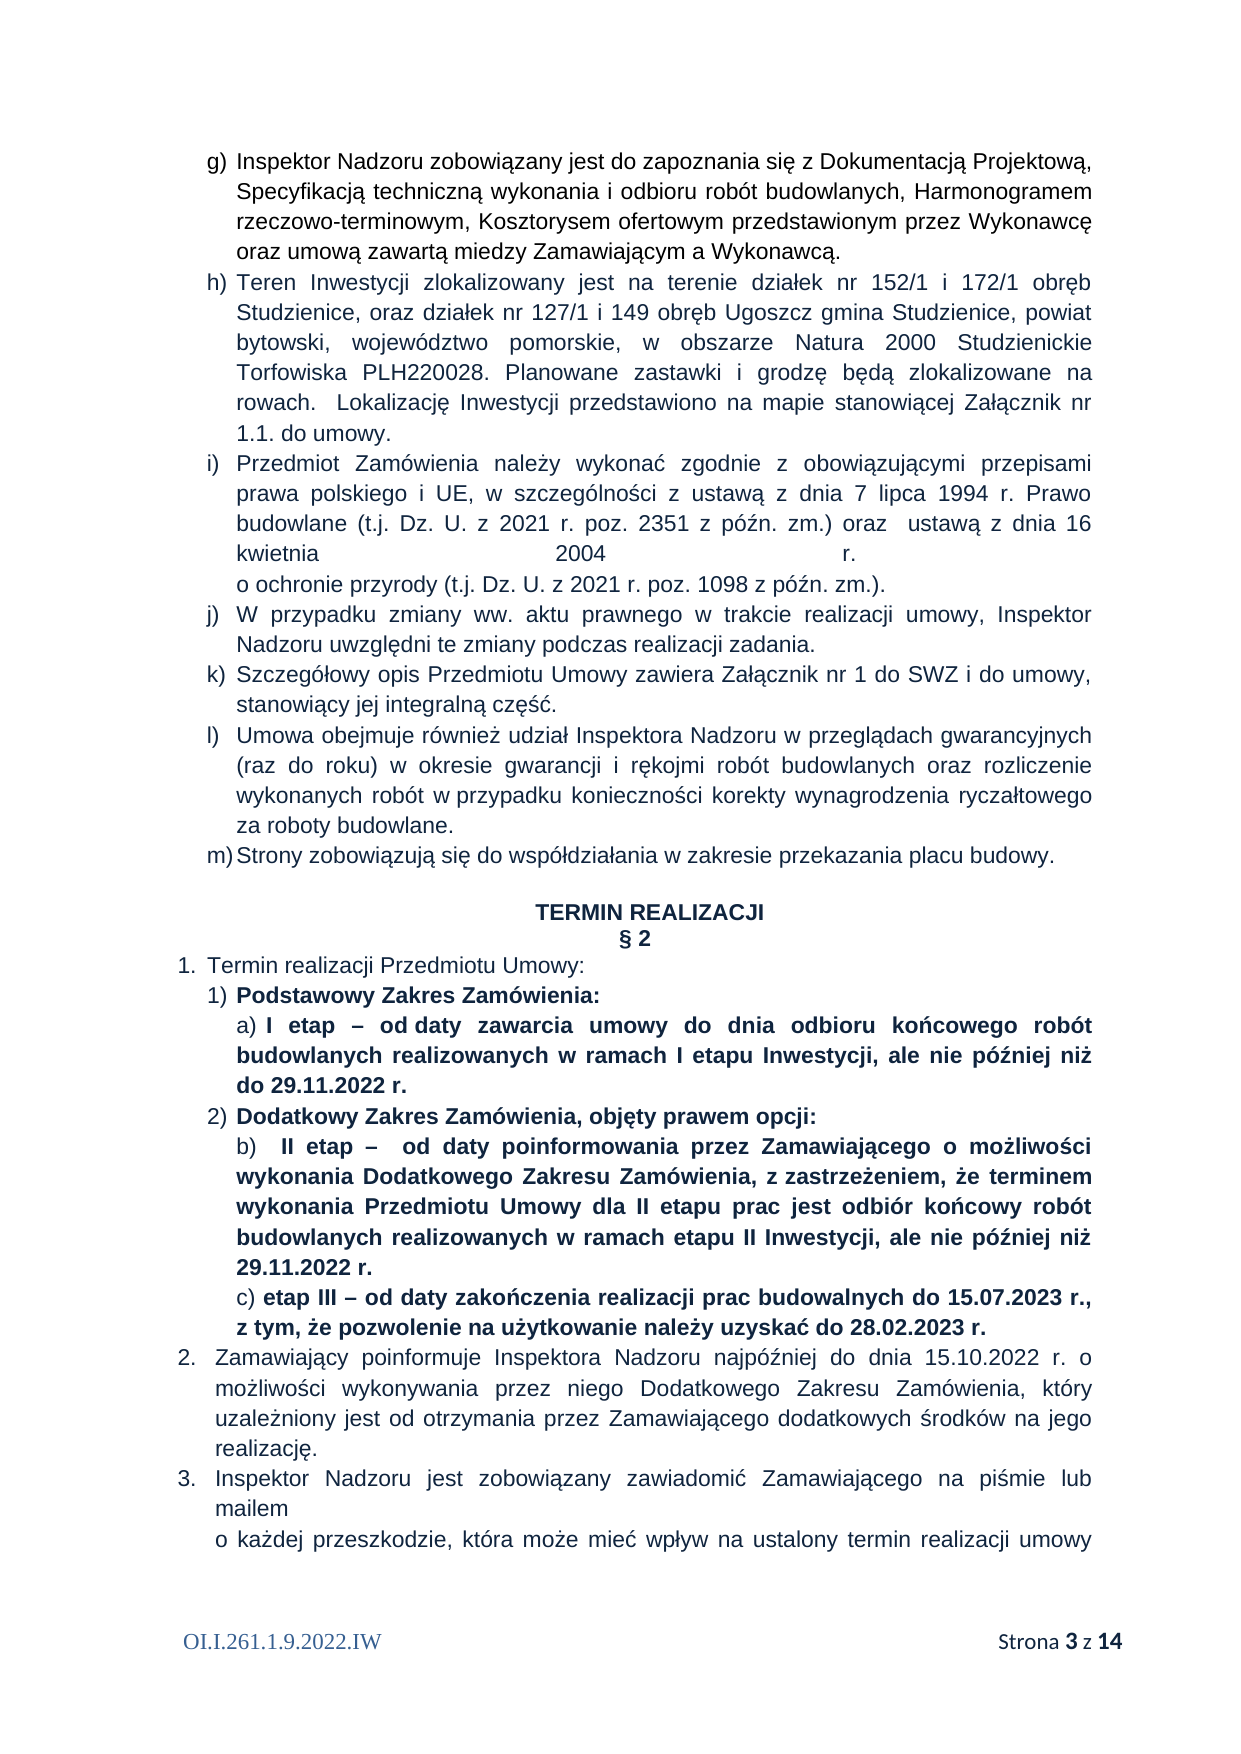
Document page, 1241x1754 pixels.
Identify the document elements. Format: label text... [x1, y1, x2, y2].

text § 2 [177, 925, 1093, 952]
text c) etap III – od daty zakończenia realizacji prac budowalnych do 15.07.2023 r., z tym, że pozwolenie na użytkowanie należy uzyskać do 28.02.2023 r. [236, 1284, 1093, 1341]
list I etap – od daty zawarcia umowy do dnia odbioru końcowego robót budowlanych realizowanych w ramach I etapu Inwestycji, ale nie później niż do 29.11.2022 r. [236, 1012, 1093, 1099]
list Umowa obejmuje również udział Inspektora Nadzoru w przeglądach gwarancyjnych (raz do roku) w okresie gwarancji i rękojmi robót budowlanych oraz rozliczenie wykonanych robót w przypadku konieczności korekty wynagrodzenia ryczałtowego za roboty budowlane. [207, 722, 1093, 838]
list Strony zobowiązują się do współdziałania w zakresie przekazania placu budowy. [207, 842, 1093, 869]
list Dodatkowy Zakres Zamówienia, objęty prawem opcji: [207, 1103, 1093, 1129]
list TERMIN REALIZACJI [207, 899, 1093, 925]
text b) II etap – od daty poinformowania przez Zamawiającego o możliwości wykonania Dodatkowego Zakresu Zamówienia, z zastrzeżeniem, że terminem wykonania Przedmiotu Umowy dla II etapu prac jest odbiór końcowy robót budowlanych realizowanych w ramach etapu II Inwestycji, ale nie później niż 29.11.2022 r. [236, 1133, 1093, 1280]
list Przedmiot Zamówienia należy wykonać zgodnie z obowiązującymi przepisami prawa polskiego i UE, w szczególności z ustawą z dnia 7 lipca 1994 r. Prawo budowlane (t.j. Dz. U. z 2021 r. poz. 2351 z późn. zm.) oraz ustawą z dnia 16 kwietnia 2004 r. o ochronie przyrody (t.j. Dz. U. z 2021 r. poz. 1098 z późn. zm.). [207, 450, 1093, 597]
list Termin realizacji Przedmiotu Umowy: [177, 952, 1093, 978]
list W przypadku zmiany ww. aktu prawnego w trakcie realizacji umowy, Inspektor Nadzoru uwzględni te zmiany podczas realizacji zadania. [207, 601, 1093, 657]
list Teren Inwestycji zlokalizowany jest na terenie działek nr 152/1 i 172/1 obręb Studzienice, oraz działek nr 127/1 i 149 obręb Ugoszcz gmina Studzienice, powiat bytowski, województwo pomorskie, w obszarze Natura 2000 Studzienickie Torfowiska PLH220028. Planowane zastawki i grodzę będą zlokalizowane na rowach. Lokalizację Inwestycji przedstawiono na mapie stanowiącej Załącznik nr 1.1. do umowy. [207, 268, 1093, 446]
list Podstawowy Zakres Zamówienia: [207, 982, 1093, 1008]
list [177, 1465, 1093, 1552]
list Zamawiający poinformuje Inspektora Nadzoru najpóźniej do dnia 15.10.2022 r. o możliwości wykonywania przez niego Dodatkowego Zakresu Zamówienia, który uzależniony jest od otrzymania przez Zamawiającego dodatkowych środków na jego realizację. [177, 1344, 1093, 1461]
list Inspektor Nadzoru zobowiązany jest do zapoznania się z Dokumentacją Projektową, Specyfikacją techniczną wykonania i odbioru robót budowlanych, Harmonogramem rzeczowo-terminowym, Kosztorysem ofertowym przedstawionym przez Wykonawcę oraz umową zawartą miedzy Zamawiającym a Wykonawcą. [207, 148, 1093, 264]
list Szczegółowy opis Przedmiotu Umowy zawiera Załącznik nr 1 do SWZ i do umowy, stanowiący jej integralną część. [207, 661, 1093, 718]
